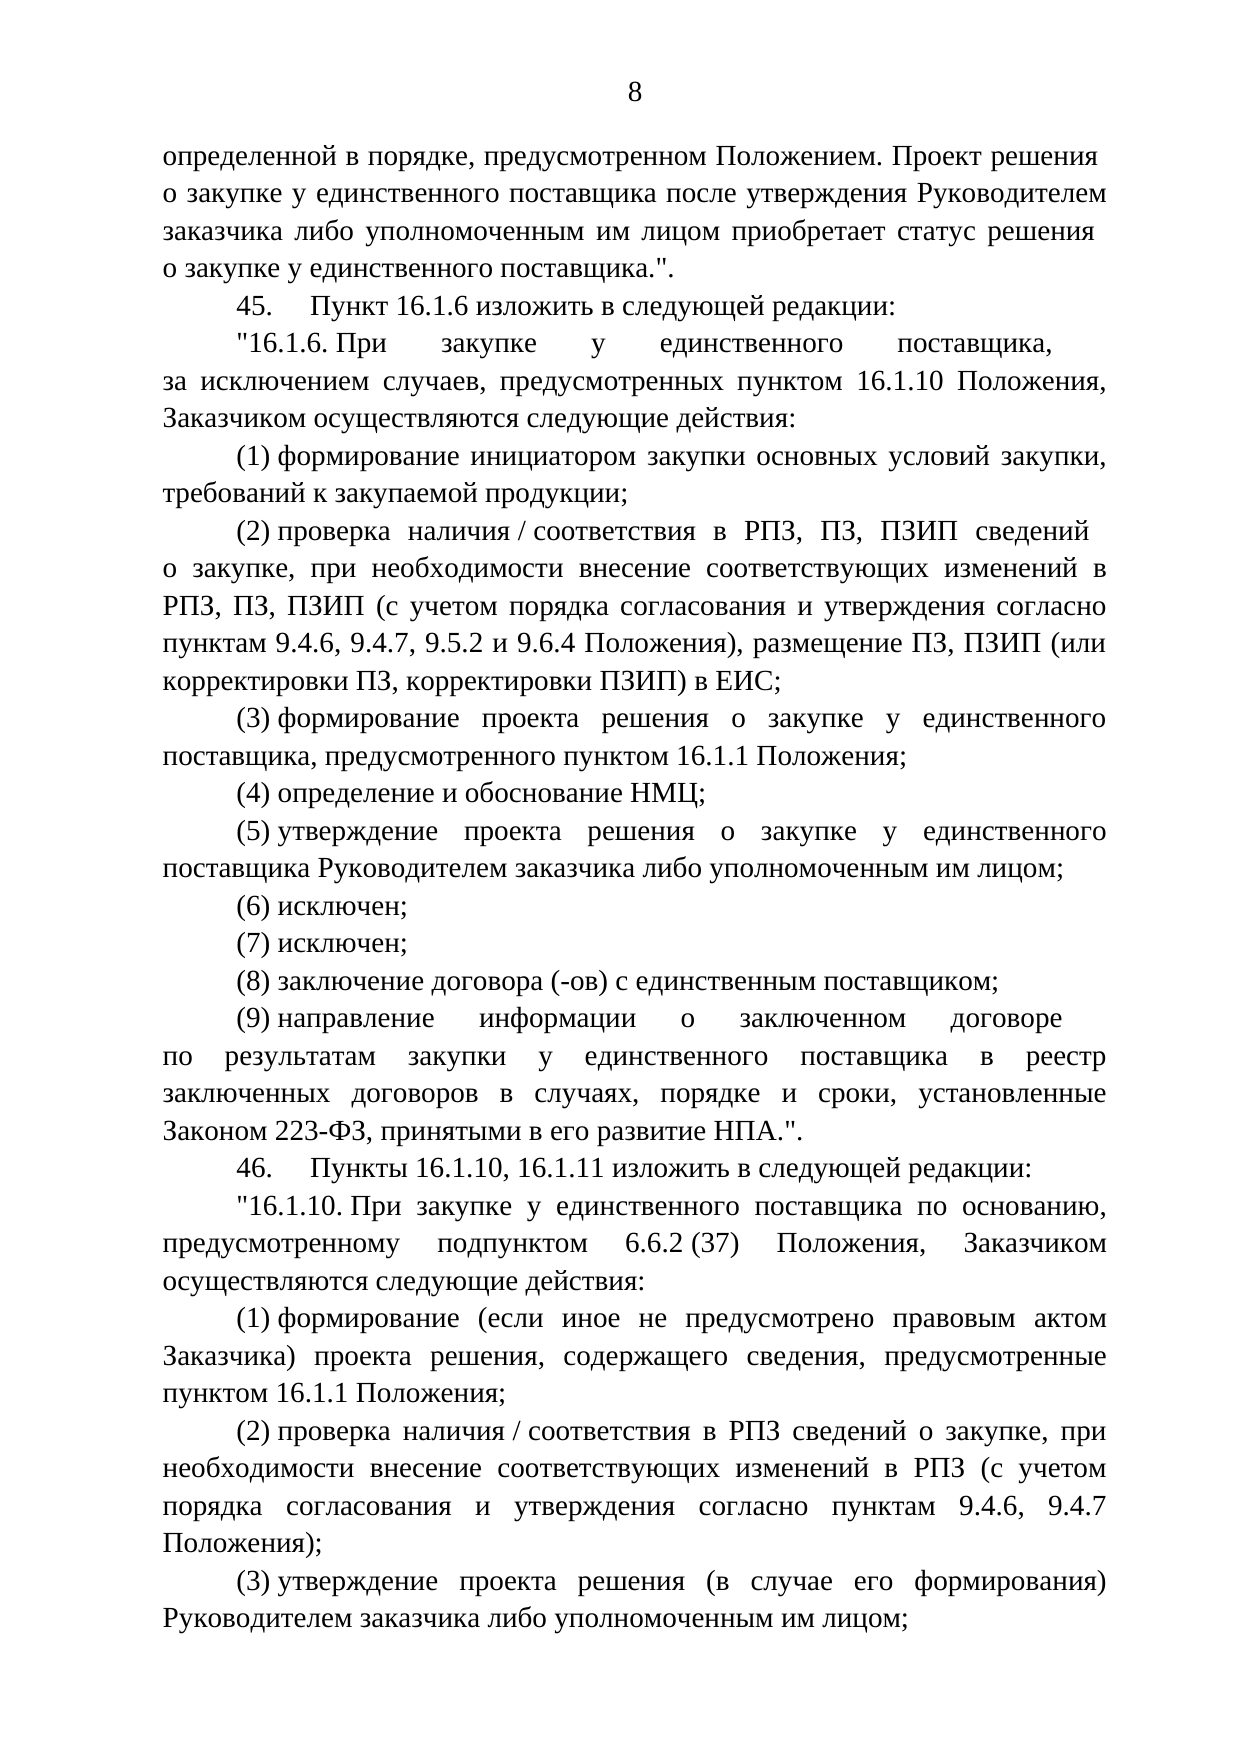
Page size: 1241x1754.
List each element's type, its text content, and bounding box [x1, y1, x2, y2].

list (9) направление информации о заключенном договоре по результатам закупки у единственного поставщика в реестр заключенных договоров в случаях, порядке и сроки, установленные Законом 223-ФЗ, принятыми в его развитие НПА.". [162, 998, 1107, 1148]
list (1) формирование инициатором закупки основных условий закупки, требований к закупаемой продукции; [162, 435, 1107, 510]
list "16.1.6. При закупке у единственного поставщика, за исключением случаев, предусмотренных пунктом 16.1.10 Положения, Заказчиком осуществляются следующие действия: [162, 323, 1107, 435]
list (1) формирование (если иное не предусмотрено правовым актом Заказчика) проекта решения, содержащего сведения, предусмотренные пунктом 16.1.1 Положения; [162, 1298, 1107, 1410]
list (5) утверждение проекта решения о закупке у единственного поставщика Руководителем заказчика либо уполномоченным им лицом; [162, 810, 1107, 885]
list (8) заключение договора (-ов) с единственным поставщиком; [162, 960, 1107, 998]
list (7) исключен; [162, 923, 1107, 960]
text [162, 135, 1107, 285]
list (6) исключен; [162, 885, 1107, 923]
list Пункты 16.1.10, 16.1.11 изложить в следующей редакции: [162, 1148, 1107, 1185]
list (4) определение и обоснование НМЦ; [162, 773, 1107, 810]
list (2) проверка наличия / соответствия в РПЗ, ПЗ, ПЗИП сведений о закупке, при необходимости внесение соответствующих изменений в РПЗ, ПЗ, ПЗИП (с учетом порядка согласования и утверждения согласно пунктам 9.4.6, 9.4.7, 9.5.2 и 9.6.4 Положения), размещение ПЗ, ПЗИП (или корректировки ПЗ, корректировки ПЗИП) в ЕИС; [162, 510, 1107, 698]
list (2) проверка наличия / соответствия в РПЗ сведений о закупке, при необходимости внесение соответствующих изменений в РПЗ (с учетом порядка согласования и утверждения согласно пунктам 9.4.6, 9.4.7 Положения); [162, 1410, 1107, 1560]
list (3) формирование проекта решения о закупке у единственного поставщика, предусмотренного пунктом 16.1.1 Положения; [162, 698, 1107, 773]
list (3) утверждение проекта решения (в случае его формирования) Руководителем заказчика либо уполномоченным им лицом; [162, 1560, 1107, 1635]
list Пункт 16.1.6 изложить в следующей редакции: [162, 285, 1107, 323]
list "16.1.10. При закупке у единственного поставщика по основанию, предусмотренному подпунктом 6.6.2 (37) Положения, Заказчиком осуществляются следующие действия: [162, 1185, 1107, 1298]
